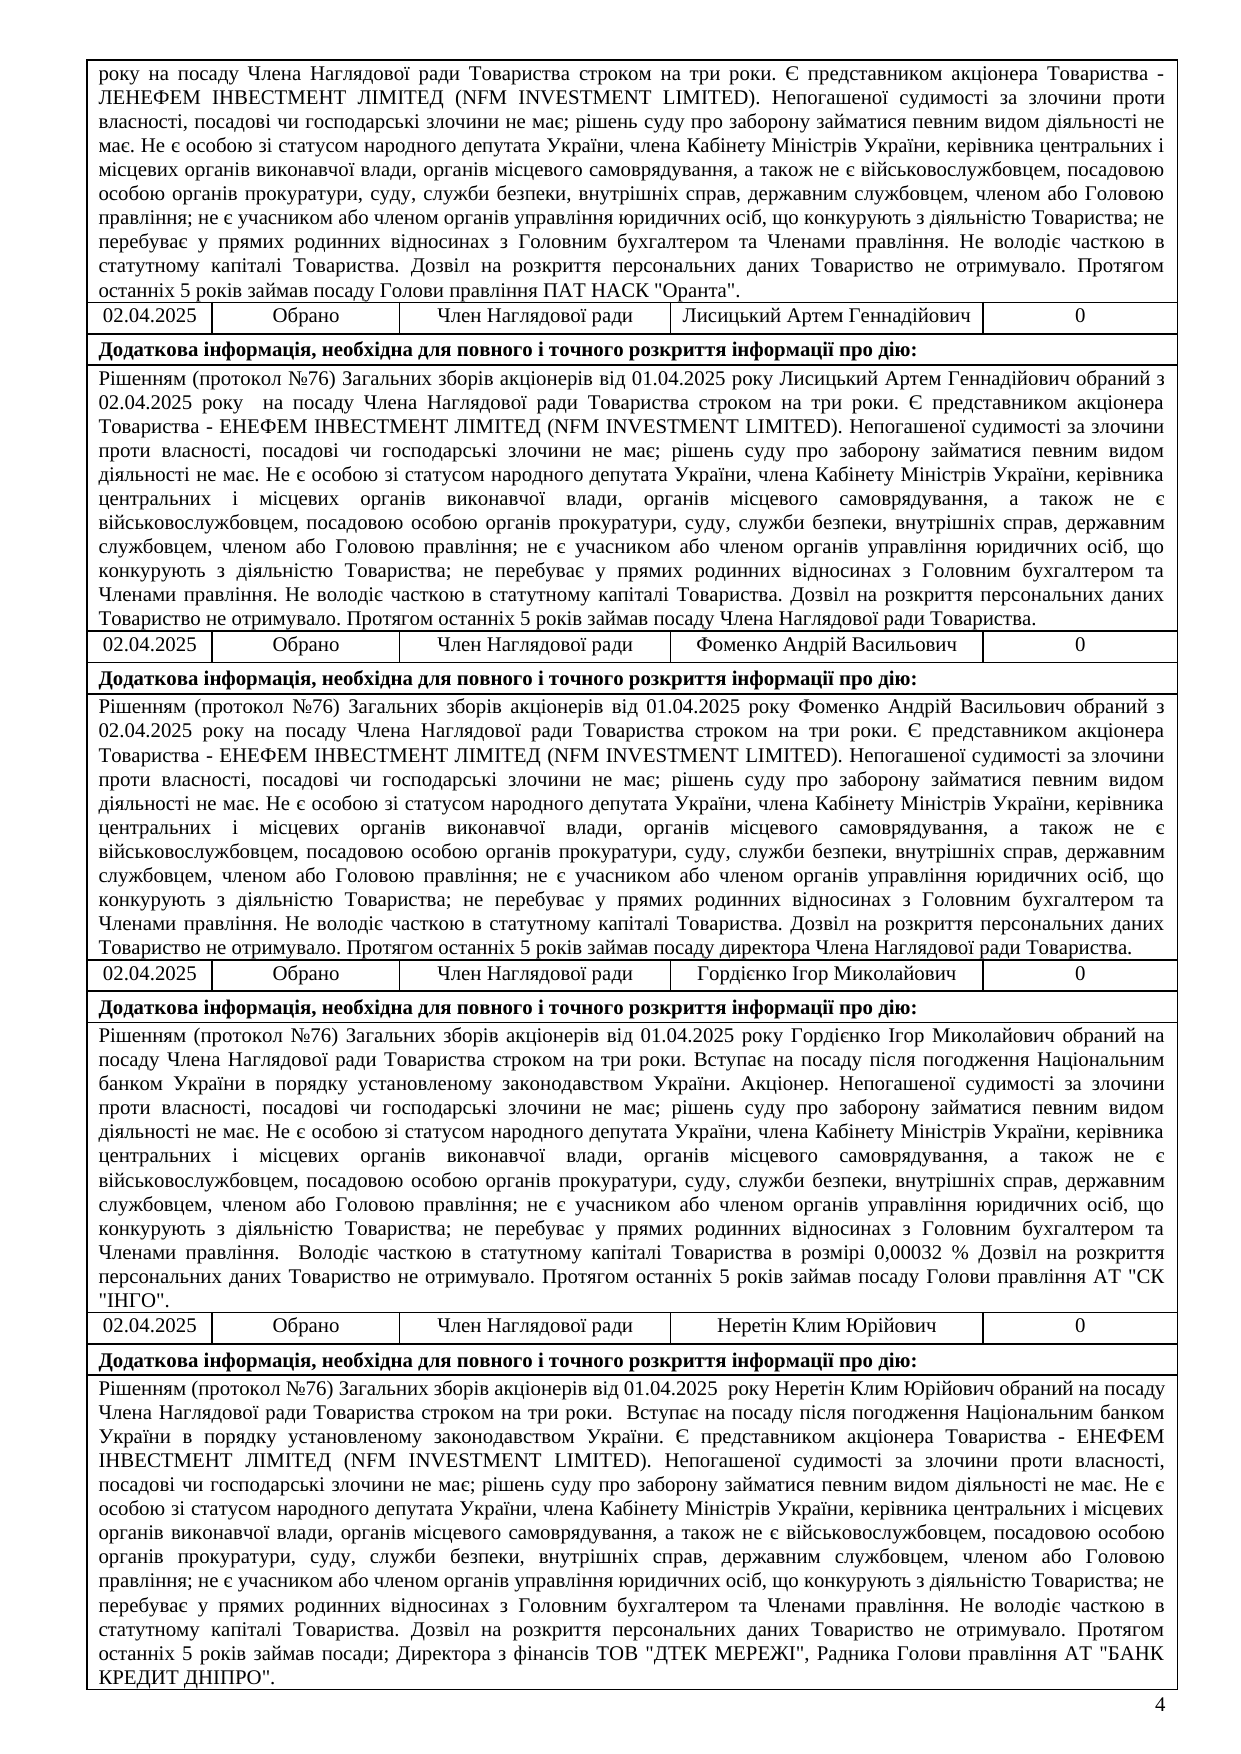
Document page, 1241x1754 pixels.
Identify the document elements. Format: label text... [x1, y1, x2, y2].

table_cell 02.04.2025 [88, 632, 211, 662]
table_cell Член Наглядової ради [400, 961, 670, 990]
table_cell Член Наглядової ради [400, 632, 670, 662]
table_cell Рiшенням (протокол №76) Загальних зборiв акцiонерiв вiд 01.04.2025 року Неретін Клим Юрійович обраний на посаду Члена Наглядової ради Товариства строком на три роки. Вступає на посаду після погодження Національним банком України в порядку установленому законодавством України. Є представником акцiонера Товариства - ЕНЕФЕМ ІНВЕСТМЕНТ ЛІМІТЕД (NFM INVESTMENT LIMITED). Непогашеної судимостi за злочини проти власностi, посадовi чи господарськi злочини не має; рiшень суду про заборону займатися певним видом дiяльностi не має. Не є особою зi статусом народного депутата України, члена Кабiнету Мiнiстрiв України, керiвника центральних i мiсцевих органiв виконавчої влади, органiв мiсцевого самоврядування, а також не є вiйськовослужбовцем, посадовою особою органiв прокуратури, суду, служби безпеки, внутрiшнiх справ, державним службовцем, членом або Головою правлiння; не є учасником або членом органiв управлiння юридичних осiб, що конкурують з дiяльнiстю Товариства; не перебуває у прямих родинних вiдносинах з Головним бухгалтером та Членами правлiння. Не володiє часткою в статутному капiталi Товариства. Дозвiл на розкриття персональних даних Товариство не отримувало. Протягом останнiх 5 рокiв займав посади; Директора з фінансів ТОВ "ДТЕК МЕРЕЖІ", Радника Голови правління АТ "БАНК КРЕДИТ ДНІПРО". [88, 1376, 1177, 1689]
table_cell Додаткова інформація, необхідна для повного і точного розкриття інформації про дію: [88, 992, 1177, 1022]
table_cell 0 [984, 303, 1177, 333]
table_cell Рiшенням (протокол №76) Загальних зборiв акцiонерiв вiд 01.04.2025 року Фоменко Андрій Васильович обраний з 02.04.2025 року на посаду Члена Наглядової ради Товариства строком на три роки. Є представником акцiонера Товариства - ЕНЕФЕМ ІНВЕСТМЕНТ ЛІМІТЕД (NFM INVESTMENT LIMITED). Непогашеної судимостi за злочини проти власностi, посадовi чи господарськi злочини не має; рiшень суду про заборону займатися певним видом дiяльностi не має. Не є особою зi статусом народного депутата України, члена Кабiнету Мiнiстрiв України, керiвника центральних i мiсцевих органiв виконавчої влади, органiв мiсцевого самоврядування, а також не є вiйськовослужбовцем, посадовою особою органiв прокуратури, суду, служби безпеки, внутрiшнiх справ, державним службовцем, членом або Головою правлiння; не є учасником або членом органiв управлiння юридичних осiб, що конкурують з дiяльнiстю Товариства; не перебуває у прямих родинних вiдносинах з Головним бухгалтером та Членами правлiння. Не володiє часткою в статутному капiталi Товариства. Дозвiл на розкриття персональних даних Товариство не отримувало. Протягом останнiх 5 рокiв займав посаду директора Члена Наглядової ради Товариства. [88, 695, 1177, 959]
table_cell Обрано [213, 961, 399, 990]
table_cell Неретін Клим Юрійович [671, 1313, 982, 1343]
table_cell 0 [984, 1313, 1177, 1343]
table_cell Член Наглядової ради [400, 1313, 670, 1343]
table_cell Обрано [213, 303, 399, 333]
table_cell Додаткова інформація, необхідна для повного і точного розкриття інформації про дію: [88, 1345, 1177, 1374]
table_cell Обрано [213, 1313, 399, 1343]
table_cell Рiшенням (протокол №76) Загальних зборiв акцiонерiв вiд 01.04.2025 року Гордієнко Ігор Миколайович обраний на посаду Члена Наглядової ради Товариства строком на три роки. Вступає на посаду після погодження Національним банком України в порядку установленому законодавством України. Акціонер. Непогашеної судимостi за злочини проти власностi, посадовi чи господарськi злочини не має; рiшень суду про заборону займатися певним видом дiяльностi не має. Не є особою зi статусом народного депутата України, члена Кабiнету Мiнiстрiв України, керiвника центральних i мiсцевих органiв виконавчої влади, органiв мiсцевого самоврядування, а також не є вiйськовослужбовцем, посадовою особою органiв прокуратури, суду, служби безпеки, внутрiшнiх справ, державним службовцем, членом або Головою правлiння; не є учасником або членом органiв управлiння юридичних осiб, що конкурують з дiяльнiстю Товариства; не перебуває у прямих родинних вiдносинах з Головним бухгалтером та Членами правлiння. Володiє часткою в статутному капiталi Товариства в розмiрi 0,00032 % Дозвiл на розкриття персональних даних Товариство не отримувало. Протягом останнiх 5 рокiв займав посаду Голови правління АТ "СК "ІНГО". [88, 1023, 1177, 1312]
table_cell 02.04.2025 [88, 1313, 211, 1343]
table_cell Рiшенням (протокол №76) Загальних зборiв акцiонерiв вiд 01.04.2025 року Лисицький Артем Геннадійович обраний з 02.04.2025 року на посаду Члена Наглядової ради Товариства строком на три роки. Є представником акцiонера Товариства - ЕНЕФЕМ ІНВЕСТМЕНТ ЛІМІТЕД (NFM INVESTMENT LIMITED). Непогашеної судимостi за злочини проти власностi, посадовi чи господарськi злочини не має; рiшень суду про заборону займатися певним видом дiяльностi не має. Не є особою зi статусом народного депутата України, члена Кабiнету Мiнiстрiв України, керiвника центральних i мiсцевих органiв виконавчої влади, органiв мiсцевого самоврядування, а також не є вiйськовослужбовцем, посадовою особою органiв прокуратури, суду, служби безпеки, внутрiшнiх справ, державним службовцем, членом або Головою правлiння; не є учасником або членом органiв управлiння юридичних осiб, що конкурують з дiяльнiстю Товариства; не перебуває у прямих родинних вiдносинах з Головним бухгалтером та Членами правлiння. Не володiє часткою в статутному капiталi Товариства. Дозвiл на розкриття персональних даних Товариство не отримувало. Протягом останнiх 5 рокiв займав посаду Члена Наглядової ради Товариства. [88, 366, 1177, 630]
table_cell Гордієнко Ігор Миколайович [671, 961, 982, 990]
table_cell 02.04.2025 [88, 303, 211, 333]
table_cell Член Наглядової ради [400, 303, 670, 333]
table_cell Фоменко Андрій Васильович [671, 632, 982, 662]
table_cell Лисицький Артем Геннадійович [671, 303, 982, 333]
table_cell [88, 61, 1177, 302]
table_cell 0 [984, 632, 1177, 662]
table_cell 0 [984, 961, 1177, 990]
table_cell Обрано [213, 632, 399, 662]
table_cell Додаткова інформація, необхідна для повного і точного розкриття інформації про дію: [88, 663, 1177, 693]
table_cell 02.04.2025 [88, 961, 211, 990]
table_cell Додаткова інформація, необхідна для повного і точного розкриття інформації про дію: [88, 335, 1177, 364]
